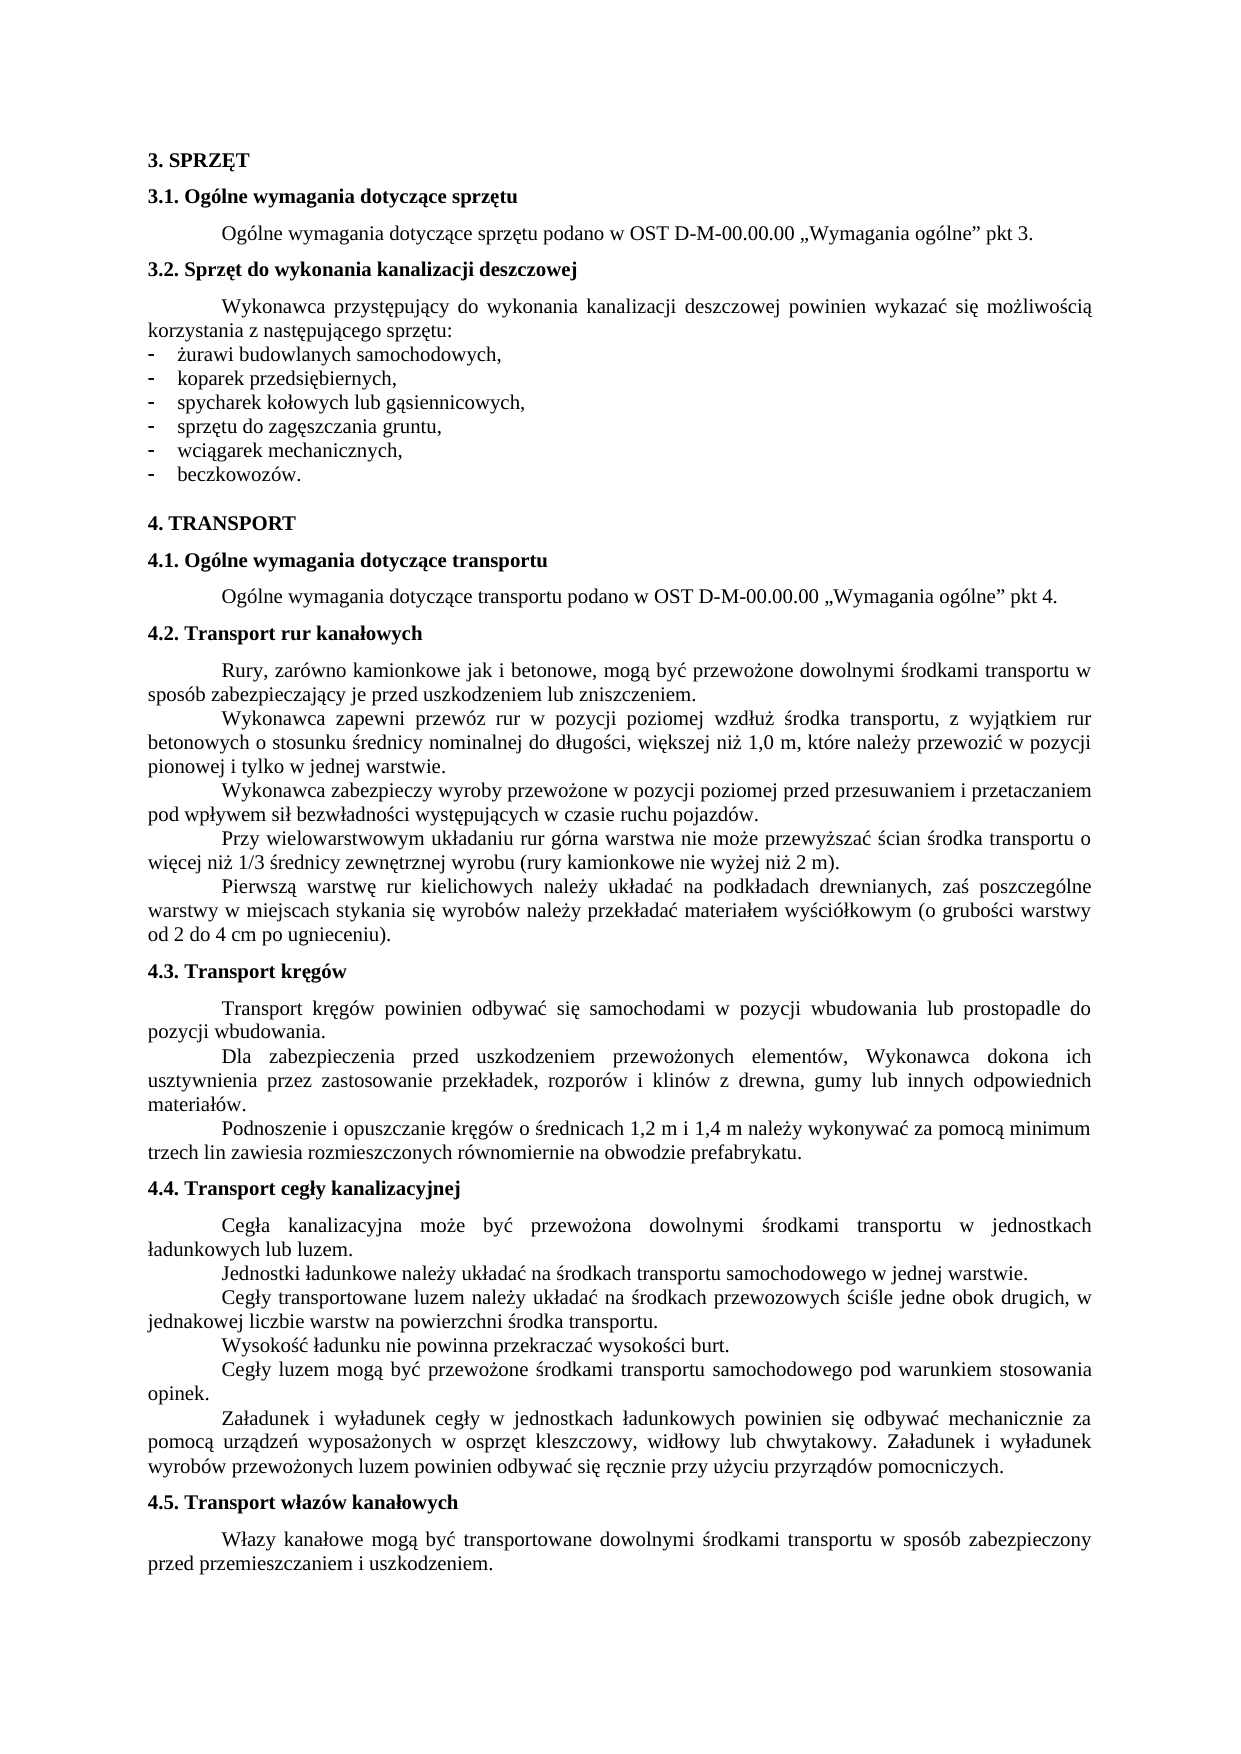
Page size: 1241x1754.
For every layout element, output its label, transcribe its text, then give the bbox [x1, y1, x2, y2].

text Rury, zarówno kamionkowe jak i betonowe, mogą być przewożone dowolnymi środkami transportu w sposób zabezpieczający je przed uszkodzeniem lub zniszczeniem. [148, 658, 1093, 706]
text 4.4. Transport cegły kanalizacyjnej [148, 1176, 1093, 1200]
list sprzętu do zagęszczania gruntu, [148, 414, 1093, 438]
text Wykonawca zapewni przewóz rur w pozycji poziomej wzdłuż środka transportu, z wyjątkiem rur betonowych o stosunku średnicy nominalnej do długości, większej niż 1,0 m, które należy przewozić w pozycji pionowej i tylko w jednej warstwie. [148, 706, 1093, 778]
text Wykonawca zabezpieczy wyroby przewożone w pozycji poziomej przed przesuwaniem i przetaczaniem pod wpływem sił bezwładności występujących w czasie ruchu pojazdów. [148, 778, 1093, 826]
text Cegła kanalizacyjna może być przewożona dowolnymi środkami transportu w jednostkach ładunkowych lub luzem. [148, 1213, 1093, 1261]
text Przy wielowarstwowym układaniu rur górna warstwa nie może przewyższać ścian środka transportu o więcej niż 1/3 średnicy zewnętrznej wyrobu (rury kamionkowe nie wyżej niż 2 m). [148, 826, 1093, 874]
list spycharek kołowych lub gąsiennicowych, [148, 390, 1093, 414]
text Załadunek i wyładunek cegły w jednostkach ładunkowych powinien się odbywać mechanicznie za pomocą urządzeń wyposażonych w osprzęt kleszczowy, widłowy lub chwytakowy. Załadunek i wyładunek wyrobów przewożonych luzem powinien odbywać się ręcznie przy użyciu przyrządów pomocniczych. [148, 1405, 1093, 1478]
text Wysokość ładunku nie powinna przekraczać wysokości burt. [148, 1333, 1093, 1357]
text 4. TRANSPORT [148, 511, 1093, 535]
text Dla zabezpieczenia przed uszkodzeniem przewożonych elementów, Wykonawca dokona ich usztywnienia przez zastosowanie przekładek, rozporów i klinów z drewna, gumy lub innych odpowiednich materiałów. [148, 1043, 1093, 1116]
text Podnoszenie i opuszczanie kręgów o średnicach 1,2 m i 1,4 m należy wykonywać za pomocą minimum trzech lin zawiesia rozmieszczonych równomiernie na obwodzie prefabrykatu. [148, 1116, 1093, 1164]
text 3.1. Ogólne wymagania dotyczące sprzętu [148, 184, 1093, 208]
list wciągarek mechanicznych, [148, 438, 1093, 462]
text Włazy kanałowe mogą być transportowane dowolnymi środkami transportu w sposób zabezpieczony przed przemieszczaniem i uszkodzeniem. [148, 1527, 1093, 1575]
text Jednostki ładunkowe należy układać na środkach transportu samochodowego w jednej warstwie. [148, 1261, 1093, 1285]
text Wykonawca przystępujący do wykonania kanalizacji deszczowej powinien wykazać się możliwością korzystania z następującego sprzętu: [148, 294, 1093, 342]
text Ogólne wymagania dotyczące transportu podano w OST D-M-00.00.00 „Wymagania ogólne” pkt 4. [148, 584, 1093, 608]
text 3. SPRZĘT [148, 148, 1093, 172]
text 3.2. Sprzęt do wykonania kanalizacji deszczowej [148, 257, 1093, 281]
list żurawi budowlanych samochodowych, [148, 342, 1093, 366]
text Pierwszą warstwę rur kielichowych należy układać na podkładach drewnianych, zaś poszczególne warstwy w miejscach stykania się wyrobów należy przekładać materiałem wyściółkowym (o grubości warstwy od 2 do 4 cm po ugnieceniu). [148, 874, 1093, 946]
text 4.1. Ogólne wymagania dotyczące transportu [148, 548, 1093, 572]
list beczkowozów. [148, 462, 1093, 486]
list koparek przedsiębiernych, [148, 366, 1093, 390]
text 4.3. Transport kręgów [148, 959, 1093, 983]
text Ogólne wymagania dotyczące sprzętu podano w OST D-M-00.00.00 „Wymagania ogólne” pkt 3. [148, 221, 1093, 245]
text Cegły luzem mogą być przewożone środkami transportu samochodowego pod warunkiem stosowania opinek. [148, 1357, 1093, 1405]
text 4.5. Transport włazów kanałowych [148, 1490, 1093, 1514]
text 4.2. Transport rur kanałowych [148, 621, 1093, 645]
text Transport kręgów powinien odbywać się samochodami w pozycji wbudowania lub prostopadle do pozycji wbudowania. [148, 995, 1093, 1043]
text Cegły transportowane luzem należy układać na środkach przewozowych ściśle jedne obok drugich, w jednakowej liczbie warstw na powierzchni środka transportu. [148, 1285, 1093, 1333]
